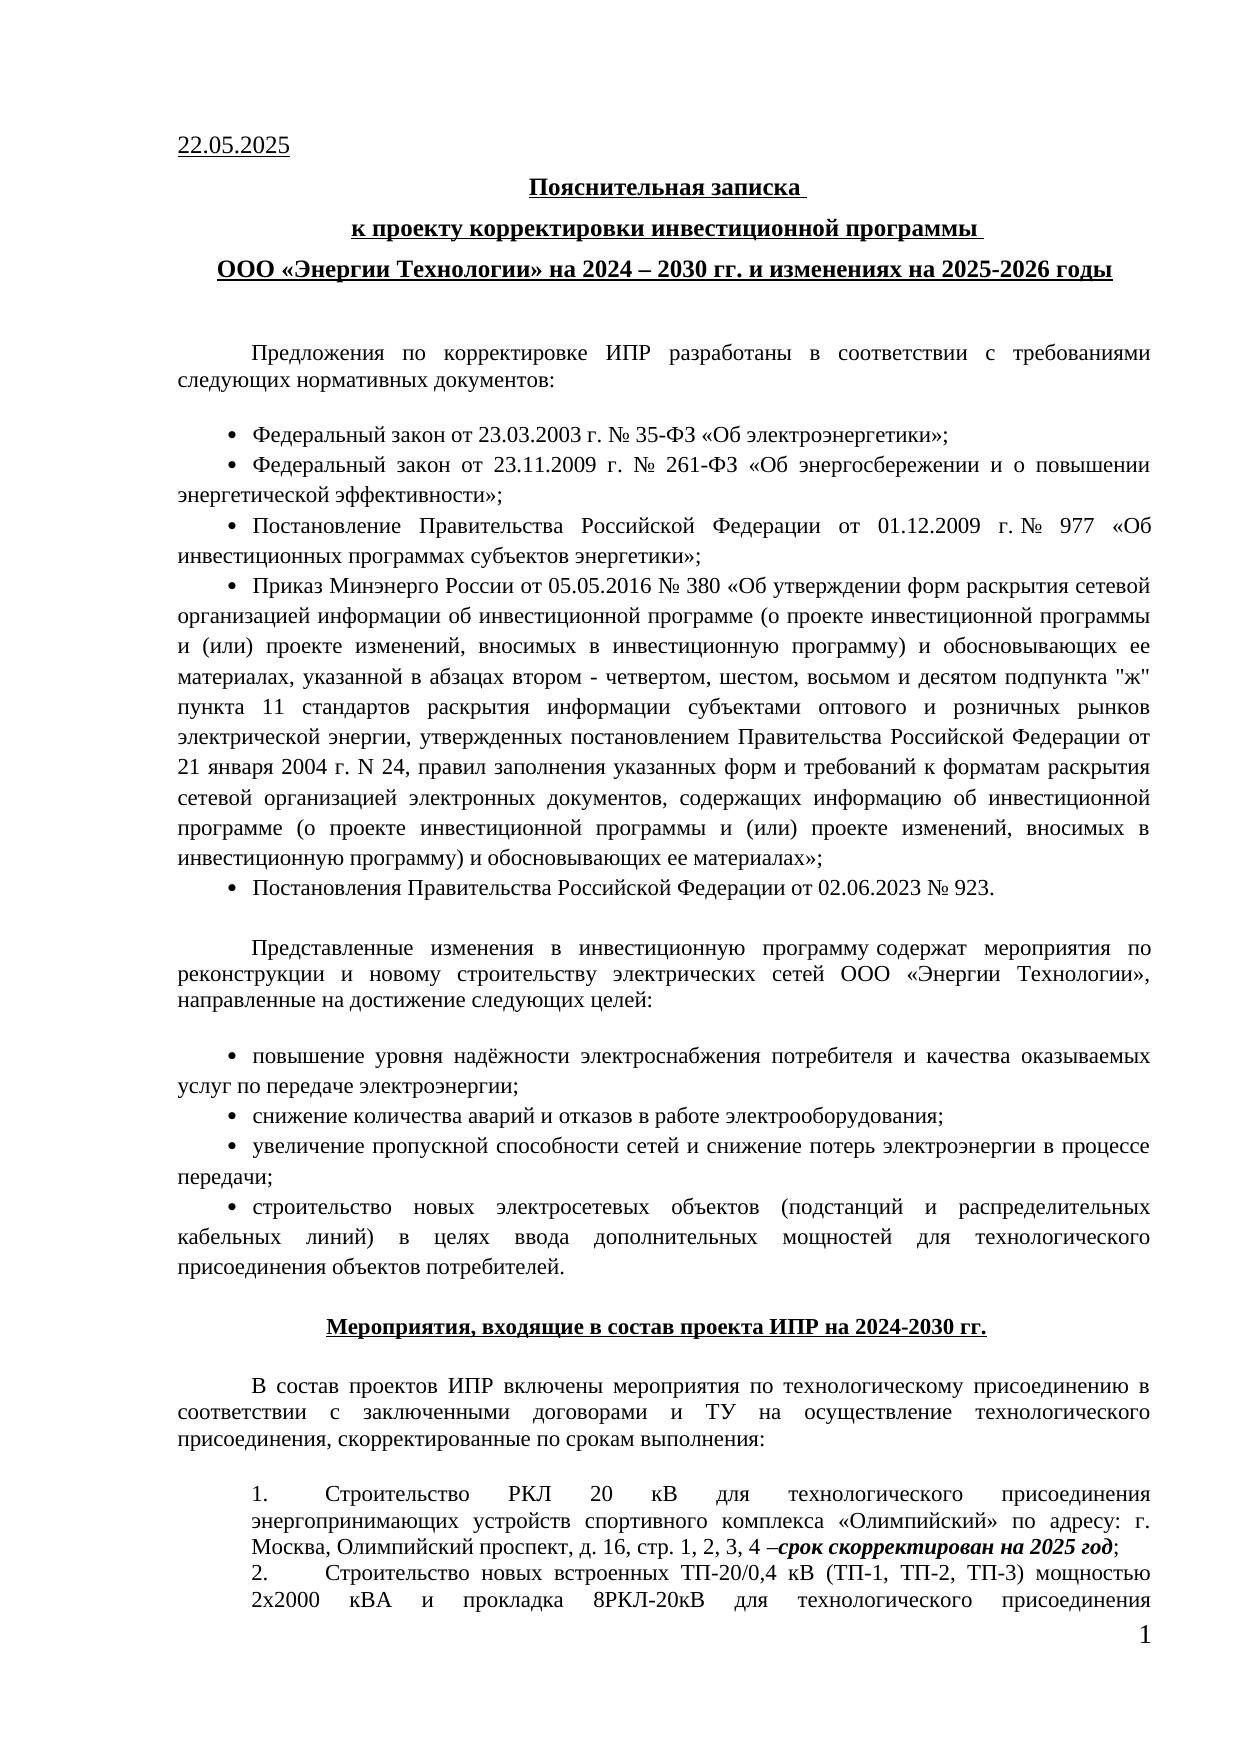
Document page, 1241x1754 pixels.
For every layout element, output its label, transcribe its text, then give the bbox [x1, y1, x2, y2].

list повышение уровня надёжности электроснабжения потребителя и качества оказываемых услуг по передаче электроэнергии; [177, 1042, 1152, 1098]
text к проекту корректировки инвестиционной программы [177, 213, 1152, 242]
text В состав проектов ИПР включены мероприятия по технологическому присоединению в соответствии с заключенными договорами и ТУ на осуществление технологического присоединения, скорректированные по срокам выполнения: [177, 1372, 1152, 1451]
text Предложения по корректировке ИПР разработаны в соответствии с требованиями следующих нормативных документов: [177, 339, 1152, 392]
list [251, 1559, 1152, 1612]
list Приказ Минэнерго России от 05.05.2016 № 380 «Об утверждении форм раскрытия сетевой организацией информации об инвестиционной программе (о проекте инвестиционной программы и (или) проекте изменений, вносимых в инвестиционную программу) и обосновывающих ее материалах, указанной в абзацах втором - четвертом, шестом, восьмом и десятом подпункта "ж" пункта 11 стандартов раскрытия информации субъектами оптового и розничных рынков электрической энергии, утвержденных постановлением Правительства Российской Федерации от 21 января 2004 г. N 24, правил заполнения указанных форм и требований к форматам раскрытия сетевой организацией электронных документов, содержащих информацию об инвестиционной программе (о проекте инвестиционной программы и (или) проекте изменений, вносимых в инвестиционную программу) и обосновывающих ее материалах»; [177, 572, 1152, 870]
list увеличение пропускной способности сетей и снижение потерь электроэнергии в процессе передачи; [177, 1132, 1152, 1189]
text 22.05.2025 [177, 131, 1152, 159]
list Федеральный закон от 23.03.2003 г. № 35-ФЗ «Об электроэнергетики»; [228, 421, 1152, 447]
list Строительство РКЛ 20 кВ для технологического присоединения энергопринимающих устройств спортивного комплекса «Олимпийский» по адресу: г. Москва, Олимпийский проспект, д. 16, стр. 1, 2, 3, 4 –срок скорректирован на 2025 год; [251, 1480, 1152, 1559]
list строительство новых электросетевых объектов (подстанций и распределительных кабельных линий) в целях ввода дополнительных мощностей для технологического присоединения объектов потребителей. [177, 1193, 1152, 1280]
list Федеральный закон от 23.11.2009 г. № 261-ФЗ «Об энергосбережении и о повышении энергетической эффективности»; [177, 451, 1152, 508]
list Постановления Правительства Российской Федерации от 02.06.2023 № 923. [177, 874, 1152, 901]
text ООО «Энергии Технологии» на 2024 – 2030 гг. и изменениях на 2025-2026 годы [177, 254, 1152, 283]
list снижение количества аварий и отказов в работе электрооборудования; [177, 1102, 1152, 1129]
text Представленные изменения в инвестиционную программу содержат мероприятия по реконструкции и новому строительству электрических сетей ООО «Энергии Технологии», направленные на достижение следующих целей: [177, 934, 1152, 1013]
text Мероприятия, входящие в состав проекта ИПР на 2024-2030 гг. [252, 1313, 1152, 1339]
text Пояснительная записка [177, 172, 1152, 201]
list Постановление Правительства Российской Федерации от 01.12.2009 г. № 977 «Об инвестиционных программах субъектов энергетики»; [177, 512, 1152, 568]
